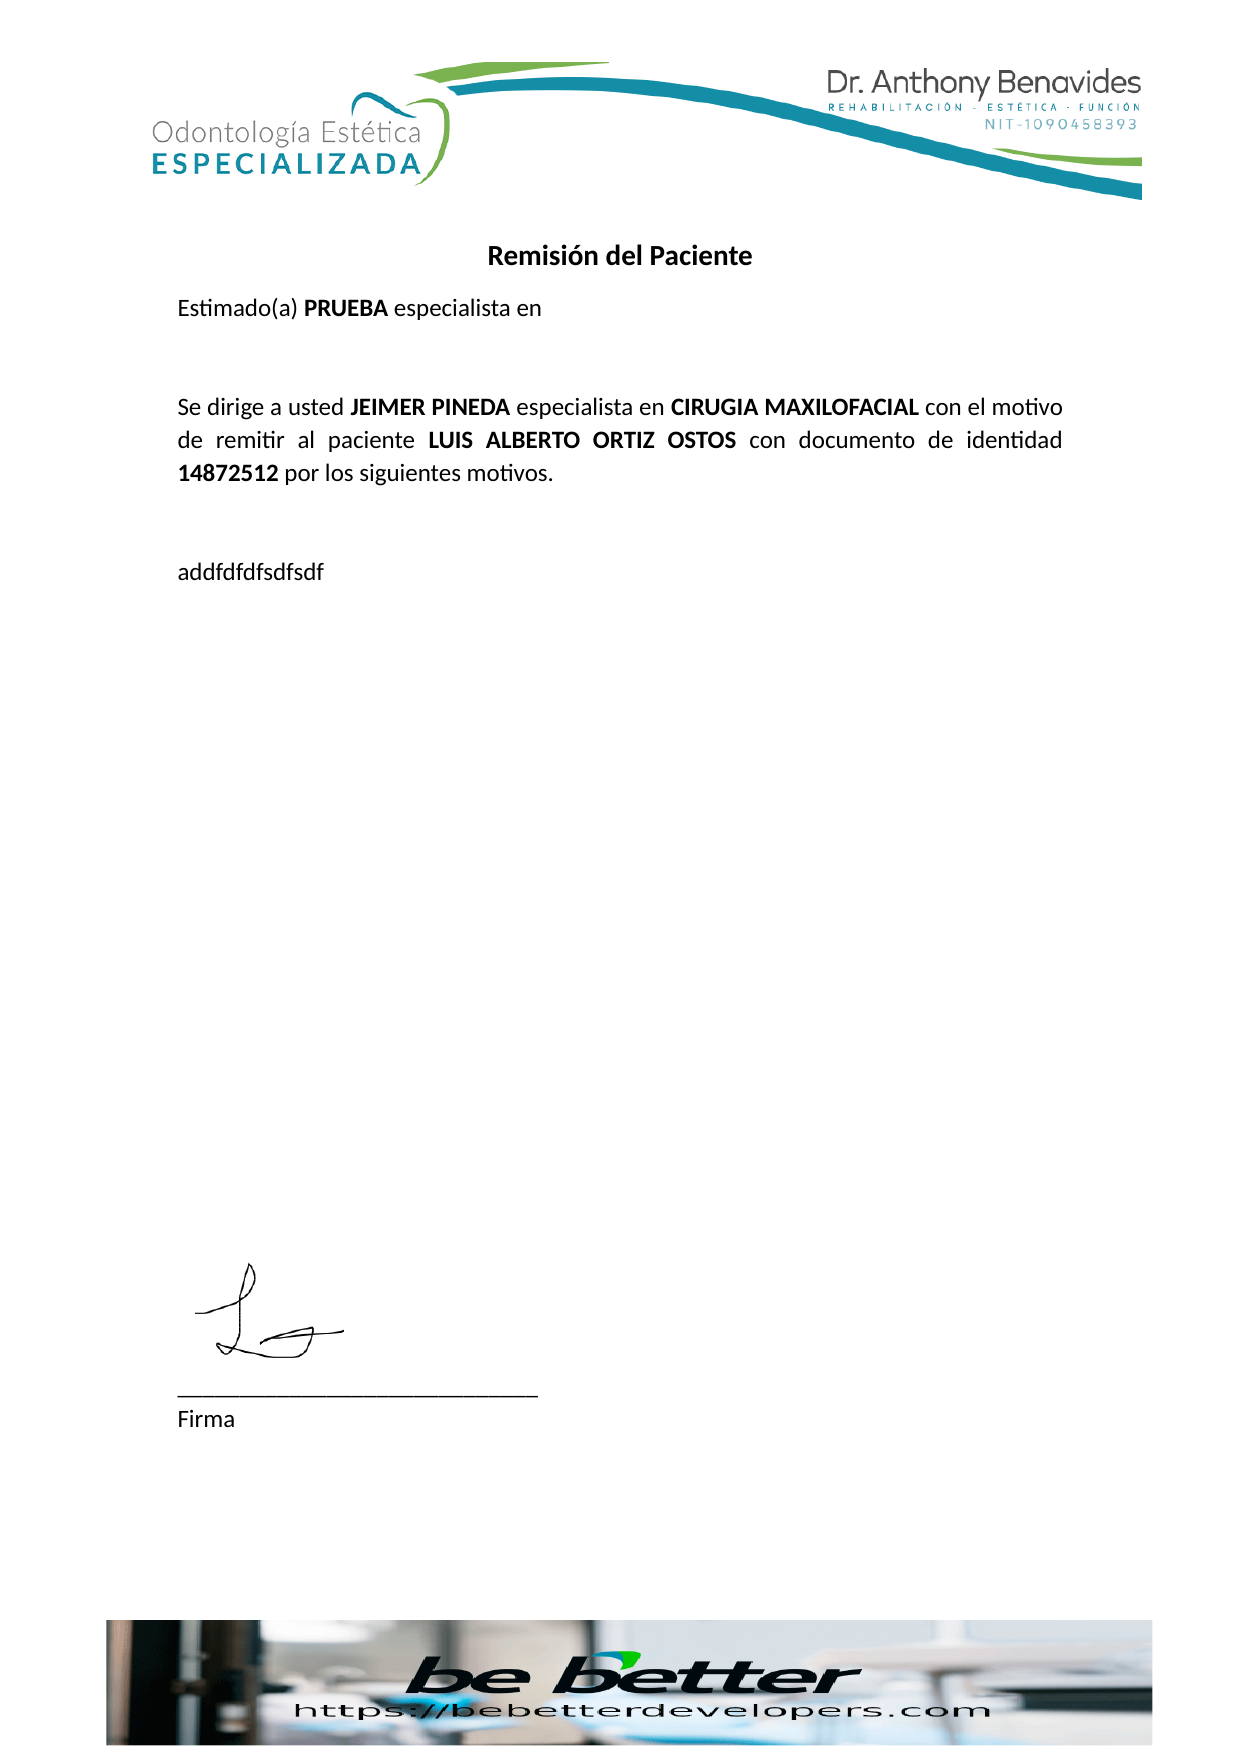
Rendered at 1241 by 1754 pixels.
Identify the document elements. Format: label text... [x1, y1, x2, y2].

text Estimado(a) PRUEBA especialista en [177, 292, 1063, 323]
picture [106, 1620, 1153, 1746]
text Firma [177, 1403, 1063, 1433]
picture [108, 40, 1183, 235]
text Remisión del Paciente [177, 148, 1063, 273]
text addfdfdfsdfsdf [177, 556, 1063, 587]
text Se dirige a usted JEIMER PINEDA especialista en CIRUGIA MAXILOFACIAL con el motivo de remitir al paciente LUIS ALBERTO ORTIZ OSTOS con documento de identidad 14872512 por los siguientes motivos. [177, 391, 1063, 488]
picture [177, 1250, 568, 1370]
text _____________________________ [177, 1370, 1063, 1401]
